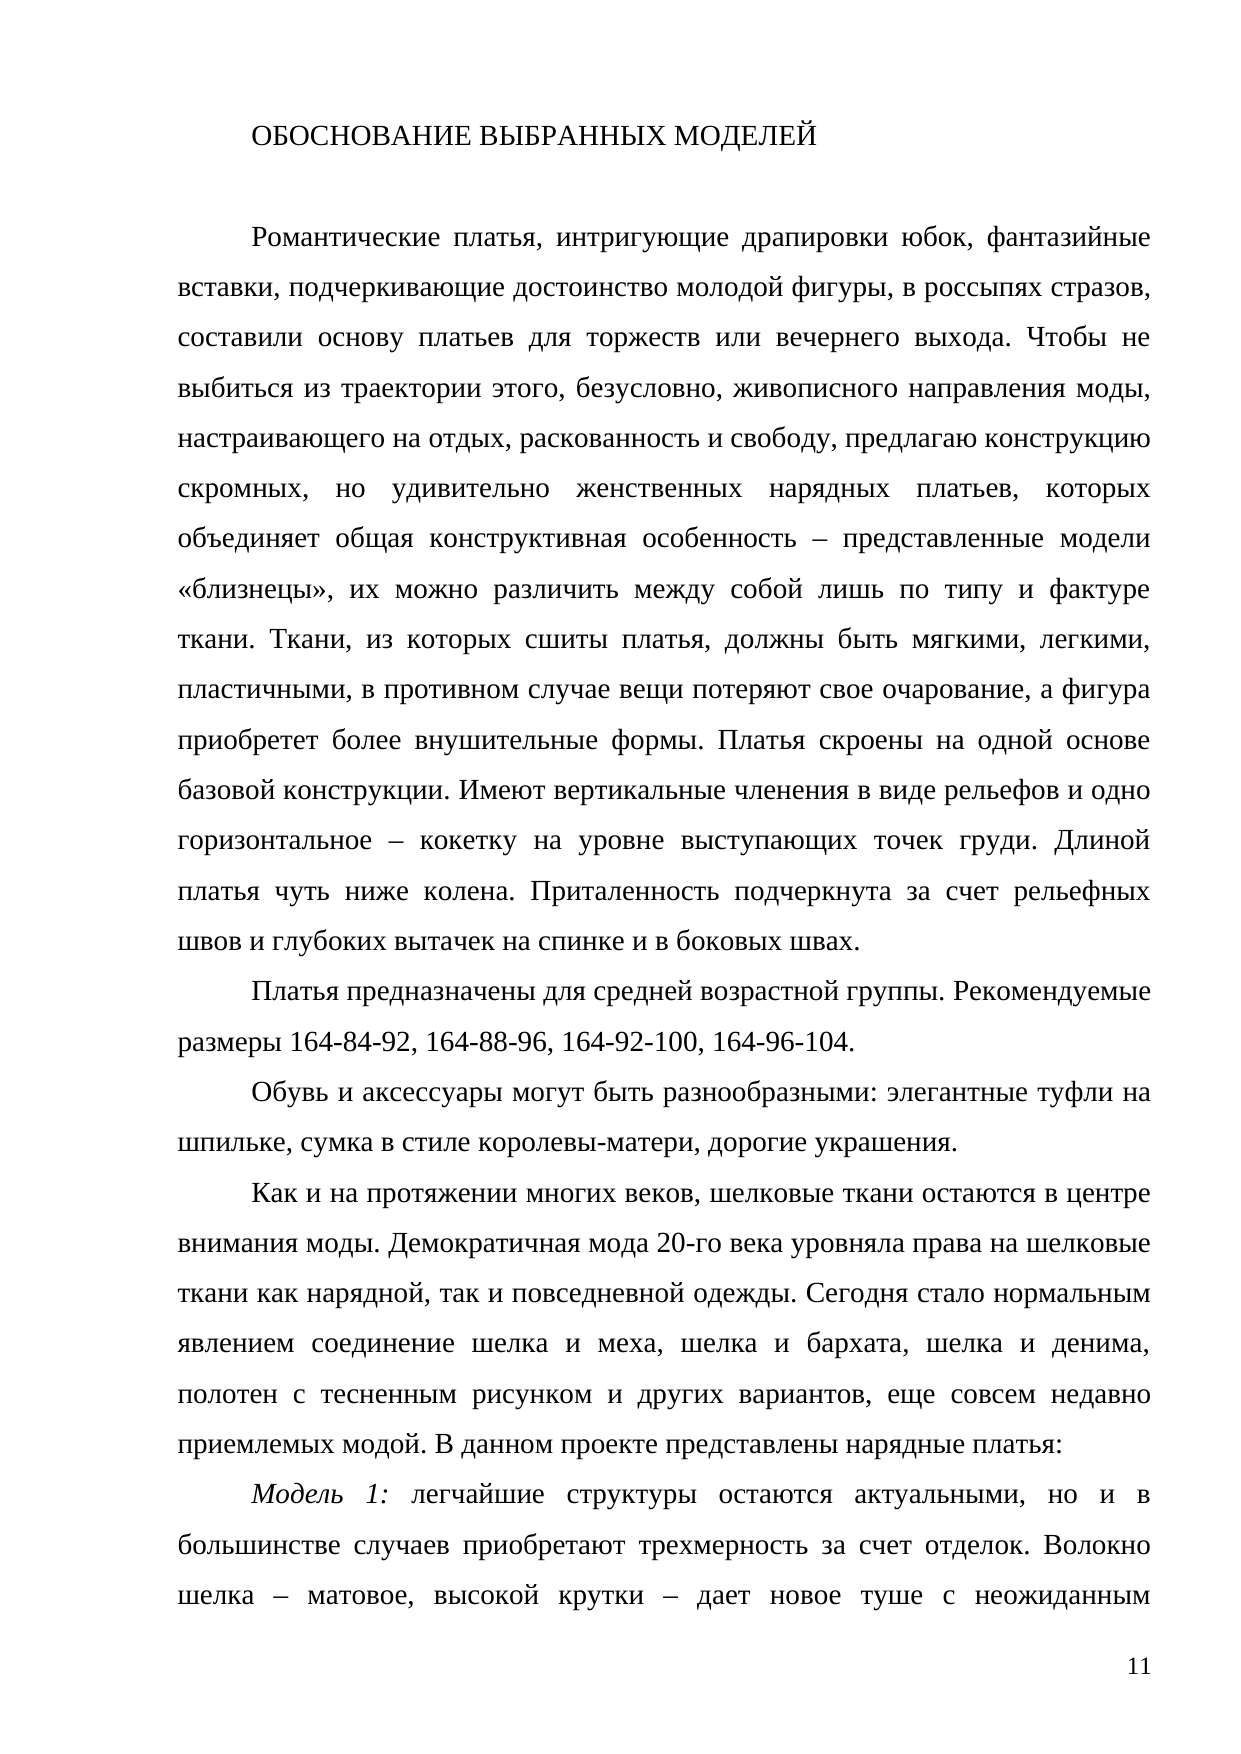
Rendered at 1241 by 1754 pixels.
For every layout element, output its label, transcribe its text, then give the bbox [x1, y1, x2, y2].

text Обувь и аксессуары могут быть разнообразными: элегантные туфли на шпильке, сумка в стиле королевы-матери, дорогие украшения. [177, 1074, 1152, 1158]
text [177, 1477, 1152, 1611]
text Романтические платья, интригующие драпировки юбок, фантазийные вставки, подчеркивающие достоинство молодой фигуры, в россыпях стразов, составили основу платьев для торжеств или вечернего выхода. Чтобы не выбиться из траектории этого, безусловно, живописного направления моды, настраивающего на отдых, раскованность и свободу, предлагаю конструкцию скромных, но удивительно женственных нарядных платьев, которых объединяет общая конструктивная особенность – представленные модели «близнецы», их можно различить между собой лишь по типу и фактуре ткани. Ткани, из которых сшиты платья, должны быть мягкими, легкими, пластичными, в противном случае вещи потеряют свое очарование, а фигура приобретет более внушительные формы. Платья скроены на одной основе базовой конструкции. Имеют вертикальные членения в виде рельефов и одно горизонтальное – кокетку на уровне выступающих точек груди. Длиной платья чуть ниже колена. Приталенность подчеркнута за счет рельефных швов и глубоких вытачек на спинке и в боковых швах. [177, 219, 1152, 957]
text Платья предназначены для средней возрастной группы. Рекомендуемые размеры 164-84-92, 164-88-96, 164-92-100, 164-96-104. [177, 973, 1152, 1057]
text Как и на протяжении многих веков, шелковые ткани остаются в центре внимания моды. Демократичная мода 20-го века уровняла права на шелковые ткани как нарядной, так и повседневной одежды. Сегодня стало нормальным явлением соединение шелка и меха, шелка и бархата, шелка и денима, полотен с тесненным рисунком и других вариантов, еще совсем недавно приемлемых модой. В данном проекте представлены нарядные платья: [177, 1175, 1152, 1460]
text ОБОСНОВАНИЕ ВЫБРАННЫХ МОДЕЛЕЙ [177, 118, 1152, 152]
